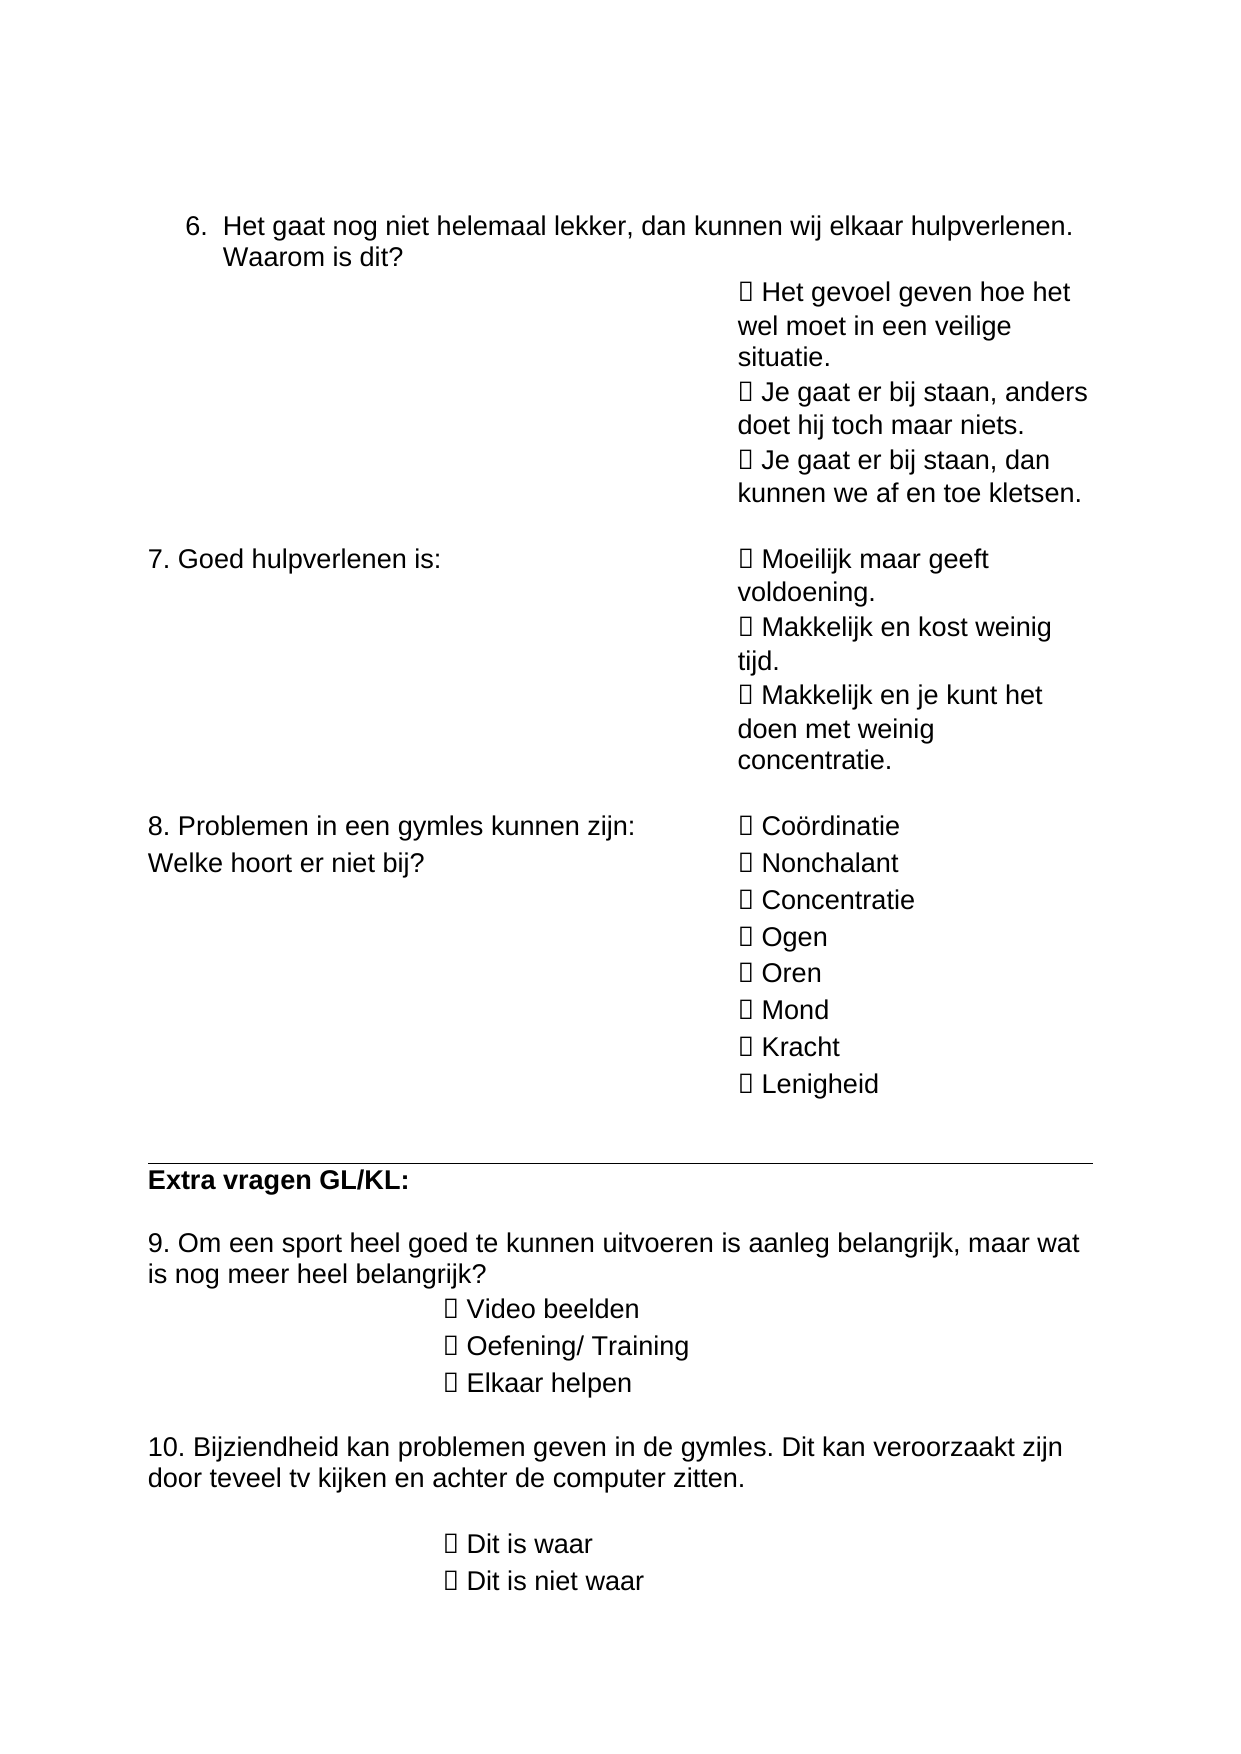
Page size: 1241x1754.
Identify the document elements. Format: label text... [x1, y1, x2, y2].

text Welke hoort er niet bij?  Nonchalant [148, 843, 1093, 880]
list Het gaat nog niet helemaal lekker, dan kunnen wij elkaar hulpverlenen. Waarom is dit? [185, 210, 1093, 273]
text  Makkelijk en kost weinig tijd. [738, 608, 1093, 676]
text  Concentratie [148, 880, 1093, 917]
text 7. Goed hulpverlenen is:  Moeilijk maar geeft voldoening. [148, 539, 1093, 608]
text  Makkelijk en je kunt het doen met weinig concentratie. [737, 676, 1093, 775]
text 10. Bijziendheid kan problemen geven in de gymles. Dit kan veroorzaakt zijn door teveel tv kijken en achter de computer zitten. [148, 1431, 1093, 1494]
text Extra vragen GL/KL: [148, 1164, 1093, 1196]
text 8. Problemen in een gymles kunnen zijn:  Coördinatie [148, 806, 1093, 843]
text  Oren [148, 954, 1093, 991]
text  Oefening/ Training [369, 1326, 1093, 1363]
text  Je gaat er bij staan, dan kunnen we af en toe kletsen. [737, 440, 1093, 508]
text  Dit is waar [148, 1525, 1093, 1562]
text 9. Om een sport heel goed te kunnen uitvoeren is aanleg belangrijk, maar wat is nog meer heel belangrijk? [148, 1227, 1093, 1289]
text  Mond [148, 991, 1093, 1028]
text  Je gaat er bij staan, anders doet hij toch maar niets. [737, 372, 1093, 440]
text  Video beelden [369, 1289, 1093, 1326]
text  Lenigheid [664, 1064, 1093, 1129]
text  Ogen [148, 917, 1093, 954]
text  Het gevoel geven hoe het wel moet in een veilige situatie. [738, 273, 1093, 372]
text  Kracht [148, 1028, 1093, 1064]
text  Dit is niet waar [148, 1562, 1093, 1599]
text  Elkaar helpen [369, 1363, 1093, 1400]
